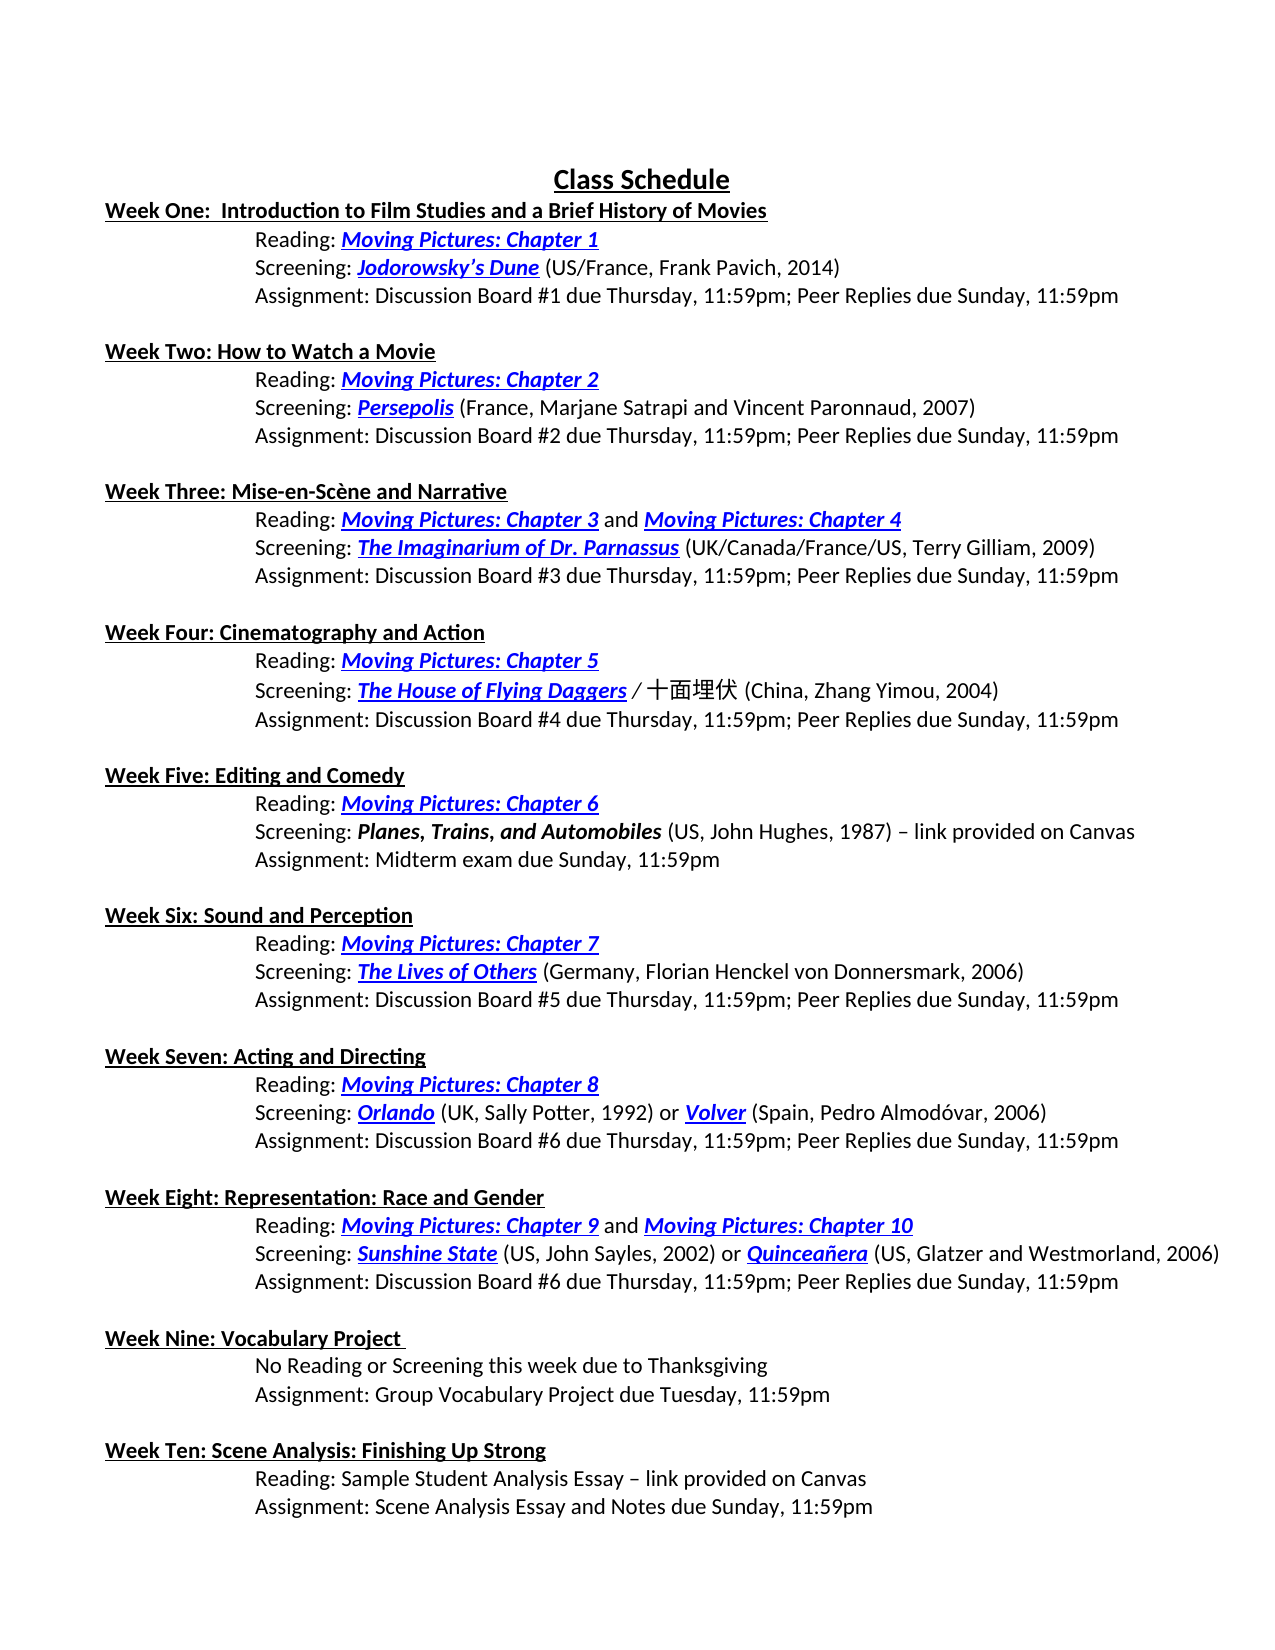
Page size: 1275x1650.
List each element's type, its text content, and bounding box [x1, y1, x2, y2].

text Week Ten: Scene Analysis: Finishing Up Strong [105, 1436, 1245, 1464]
text Reading: Moving Pictures: Chapter 5 [105, 646, 1236, 674]
text Assignment: Discussion Board #4 due Thursday, 11:59pm; Peer Replies due Sunday, 11:59pm [180, 705, 1170, 733]
text Assignment: Scene Analysis Essay and Notes due Sunday, 11:59pm [105, 1492, 1170, 1520]
text Screening: The House of Flying Daggers / 十面埋伏 (China, Zhang Yimou, 2004) [180, 674, 1236, 705]
text Screening: Sunshine State (US, John Sayles, 2002) or Quinceañera (US, Glatzer and Westmorland, 2006) [105, 1239, 1170, 1267]
text Reading: Sample Student Analysis Essay – link provided on Canvas [105, 1464, 1170, 1492]
text Week One: Introduction to Film Studies and a Brief History of Movies [105, 197, 1170, 225]
text Screening: The Lives of Others (Germany, Florian Henckel von Donnersmark, 2006) [105, 957, 1170, 985]
text Assignment: Group Vocabulary Project due Tuesday, 11:59pm [105, 1380, 1170, 1408]
text No Reading or Screening this week due to Thanksgiving [105, 1352, 1245, 1380]
text Reading: Moving Pictures: Chapter 1 [180, 225, 1170, 253]
text Week Nine: Vocabulary Project [105, 1324, 1245, 1352]
text Assignment: Discussion Board #6 due Thursday, 11:59pm; Peer Replies due Sunday, 11:59pm [180, 1267, 1170, 1295]
text Assignment: Discussion Board #6 due Thursday, 11:59pm; Peer Replies due Sunday, 11:59pm [180, 1126, 1170, 1154]
text Week Six: Sound and Perception [105, 901, 1170, 929]
text Reading: Moving Pictures: Chapter 3 and Moving Pictures: Chapter 4 [105, 505, 1170, 533]
text Class Schedule [105, 161, 1178, 197]
text Screening: Orlando (UK, Sally Potter, 1992) or Volver (Spain, Pedro Almodóvar, 2006) [105, 1098, 1170, 1126]
text Week Two: How to Watch a Movie [105, 337, 1170, 365]
text Assignment: Discussion Board #3 due Thursday, 11:59pm; Peer Replies due Sunday, 11:59pm [180, 561, 1170, 589]
text Assignment: Discussion Board #5 due Thursday, 11:59pm; Peer Replies due Sunday, 11:59pm [180, 985, 1170, 1013]
text Week Five: Editing and Comedy [105, 761, 1170, 789]
text Week Eight: Representation: Race and Gender [105, 1183, 1170, 1211]
text Week Four: Cinematography and Action [105, 618, 1170, 646]
text Assignment: Discussion Board #1 due Thursday, 11:59pm; Peer Replies due Sunday, 11:59pm [180, 281, 1170, 309]
text Week Seven: Acting and Directing [105, 1042, 1170, 1070]
text Reading: Moving Pictures: Chapter 8 [180, 1070, 1170, 1098]
text Screening: Persepolis (France, Marjane Satrapi and Vincent Paronnaud, 2007) [180, 393, 1170, 421]
text Assignment: Discussion Board #2 due Thursday, 11:59pm; Peer Replies due Sunday, 11:59pm [180, 421, 1170, 449]
text Reading: Moving Pictures: Chapter 2 [180, 365, 1170, 393]
text Reading: Moving Pictures: Chapter 9 and Moving Pictures: Chapter 10 [180, 1211, 1170, 1239]
text Screening: Planes, Trains, and Automobiles (US, John Hughes, 1987) – link provided on Canvas [105, 817, 1170, 845]
text Assignment: Midterm exam due Sunday, 11:59pm [105, 845, 1170, 873]
text Screening: The Imaginarium of Dr. Parnassus (UK/Canada/France/US, Terry Gilliam, 2009) [105, 533, 1170, 561]
text Reading: Moving Pictures: Chapter 6 [105, 789, 1170, 817]
text Screening: Jodorowsky’s Dune (US/France, Frank Pavich, 2014) [180, 253, 1170, 281]
text Week Three: Mise-en-Scène and Narrative [105, 477, 1170, 505]
text Reading: Moving Pictures: Chapter 7 [180, 929, 1170, 957]
